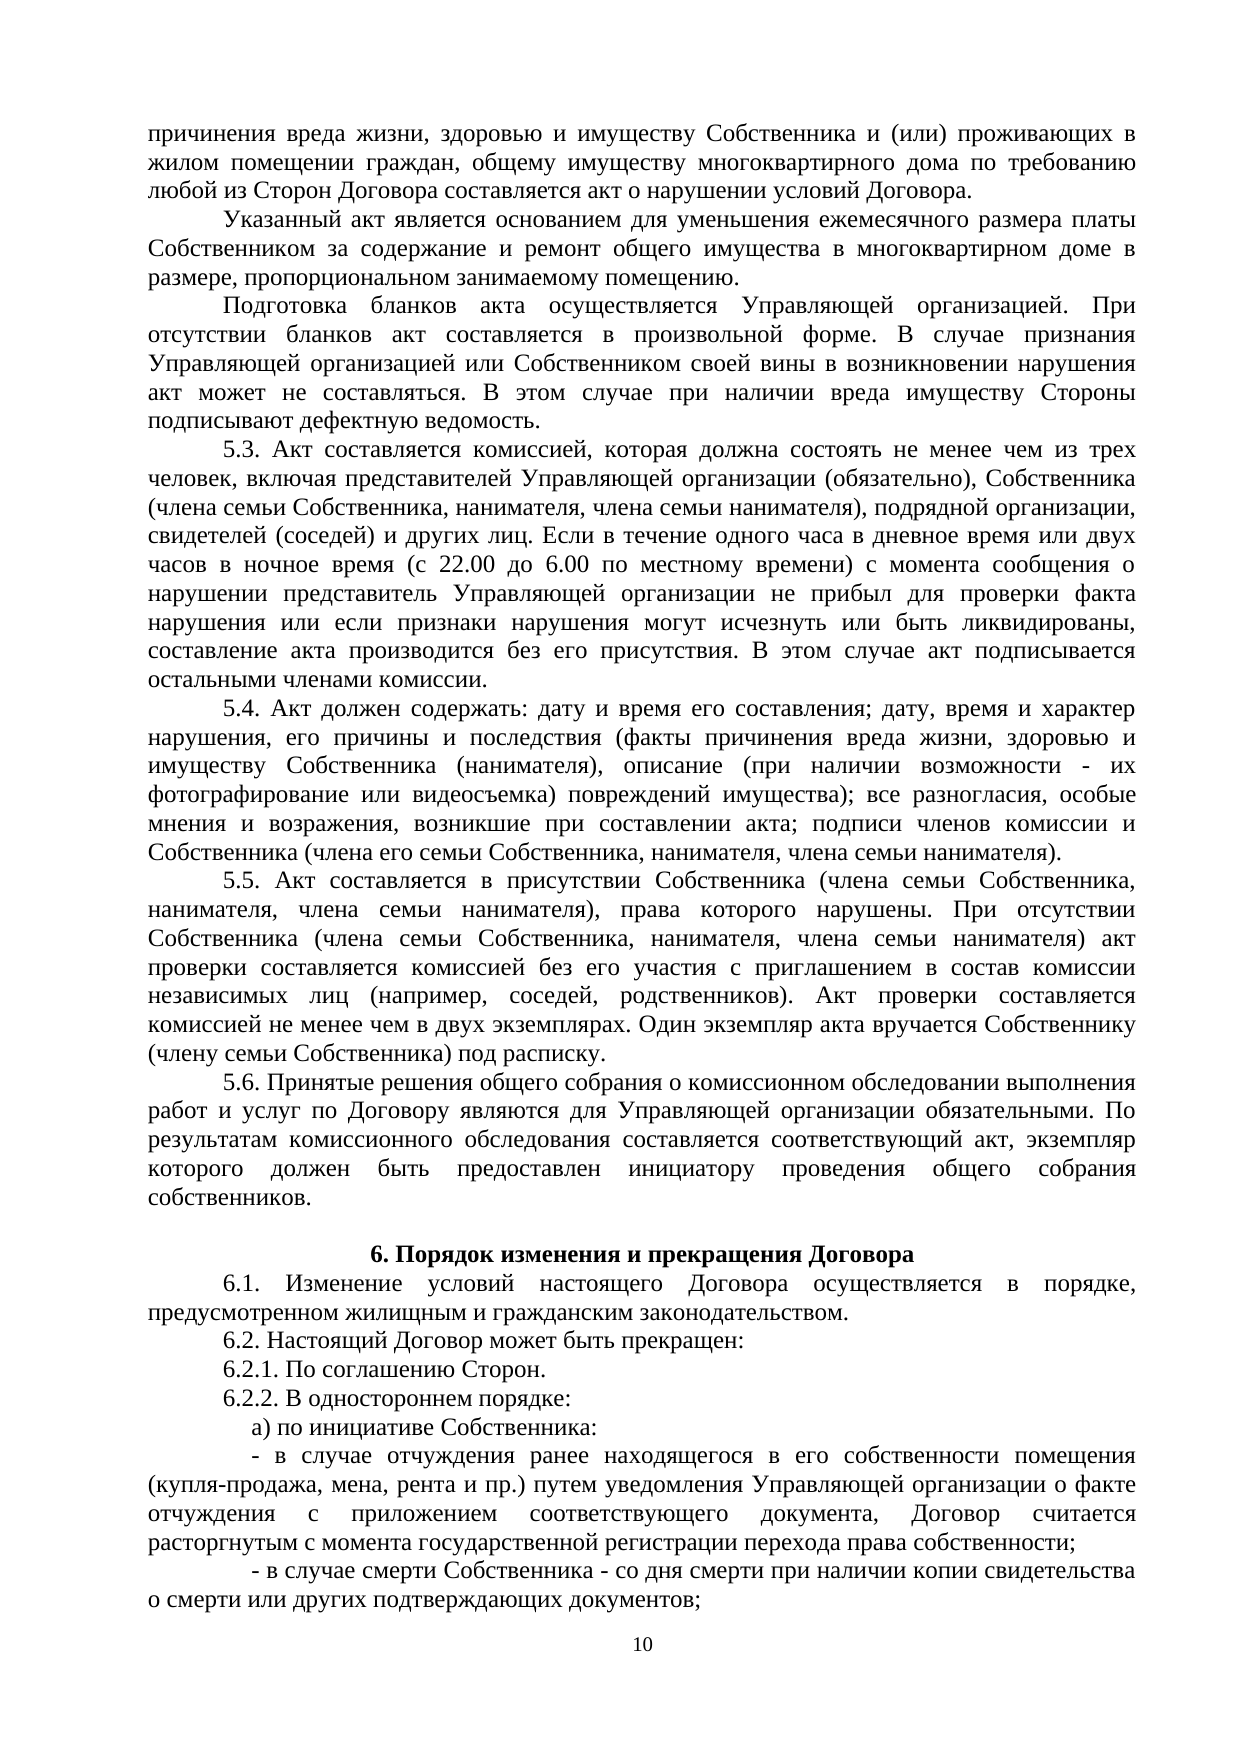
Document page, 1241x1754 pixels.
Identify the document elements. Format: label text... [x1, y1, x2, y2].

text Указанный акт является основанием для уменьшения ежемесячного размера платы Собственником за содержание и ремонт общего имущества в многоквартирном доме в размере, пропорциональном занимаемому помещению. [148, 204, 1137, 291]
text 6.2.2. В одностороннем порядке: [148, 1383, 1137, 1412]
text 5.3. Акт составляется комиссией, которая должна состоять не менее чем из трех человек, включая представителей Управляющей организации (обязательно), Собственника (члена семьи Собственника, нанимателя, члена семьи нанимателя), подрядной организации, свидетелей (соседей) и других лиц. Если в течение одного часа в дневное время или двух часов в ночное время (с 22.00 до 6.00 по местному времени) с момента сообщения о нарушении представитель Управляющей организации не прибыл для проверки факта нарушения или если признаки нарушения могут исчезнуть или быть ликвидированы, составление акта производится без его присутствия. В этом случае акт подписывается остальными членами комиссии. [148, 434, 1137, 693]
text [148, 118, 1137, 204]
text 6. Порядок изменения и прекращения Договора [148, 1239, 1137, 1268]
text 5.5. Акт составляется в присутствии Собственника (члена семьи Собственника, нанимателя, члена семьи нанимателя), права которого нарушены. При отсутствии Собственника (члена семьи Собственника, нанимателя, члена семьи нанимателя) акт проверки составляется комиссией без его участия с приглашением в состав комиссии независимых лиц (например, соседей, родственников). Акт проверки составляется комиссией не менее чем в двух экземплярах. Один экземпляр акта вручается Собственнику (члену семьи Собственника) под расписку. [148, 866, 1137, 1067]
text Подготовка бланков акта осуществляется Управляющей организацией. При отсутствии бланков акт составляется в произвольной форме. В случае признания Управляющей организацией или Собственником своей вины в возникновении нарушения акт может не составляться. В этом случае при наличии вреда имуществу Стороны подписывают дефектную ведомость. [148, 291, 1137, 434]
text 6.1. Изменение условий настоящего Договора осуществляется в порядке, предусмотренном жилищным и гражданским законодательством. [148, 1268, 1137, 1326]
text 5.4. Акт должен содержать: дату и время его составления; дату, время и характер нарушения, его причины и последствия (факты причинения вреда жизни, здоровью и имуществу Собственника (нанимателя), описание (при наличии возможности - их фотографирование или видеосъемка) повреждений имущества); все разногласия, особые мнения и возражения, возникшие при составлении акта; подписи членов комиссии и Собственника (члена его семьи Собственника, нанимателя, члена семьи нанимателя). [148, 693, 1137, 866]
text - в случае смерти Собственника - со дня смерти при наличии копии свидетельства о смерти или других подтверждающих документов; [148, 1556, 1137, 1613]
text 5.6. Принятые решения общего собрания о комиссионном обследовании выполнения работ и услуг по Договору являются для Управляющей организации обязательными. По результатам комиссионного обследования составляется соответствующий акт, экземпляр которого должен быть предоставлен инициатору проведения общего собрания собственников. [148, 1067, 1137, 1211]
text а) по инициативе Собственника: [148, 1412, 1137, 1441]
text 6.2.1. По соглашению Сторон. [148, 1354, 1137, 1383]
text - в случае отчуждения ранее находящегося в его собственности помещения (купля-продажа, мена, рента и пр.) путем уведомления Управляющей организации о факте отчуждения с приложением соответствующего документа, Договор считается расторгнутым с момента государственной регистрации перехода права собственности; [148, 1441, 1137, 1556]
text 6.2. Настоящий Договор может быть прекращен: [148, 1326, 1137, 1354]
